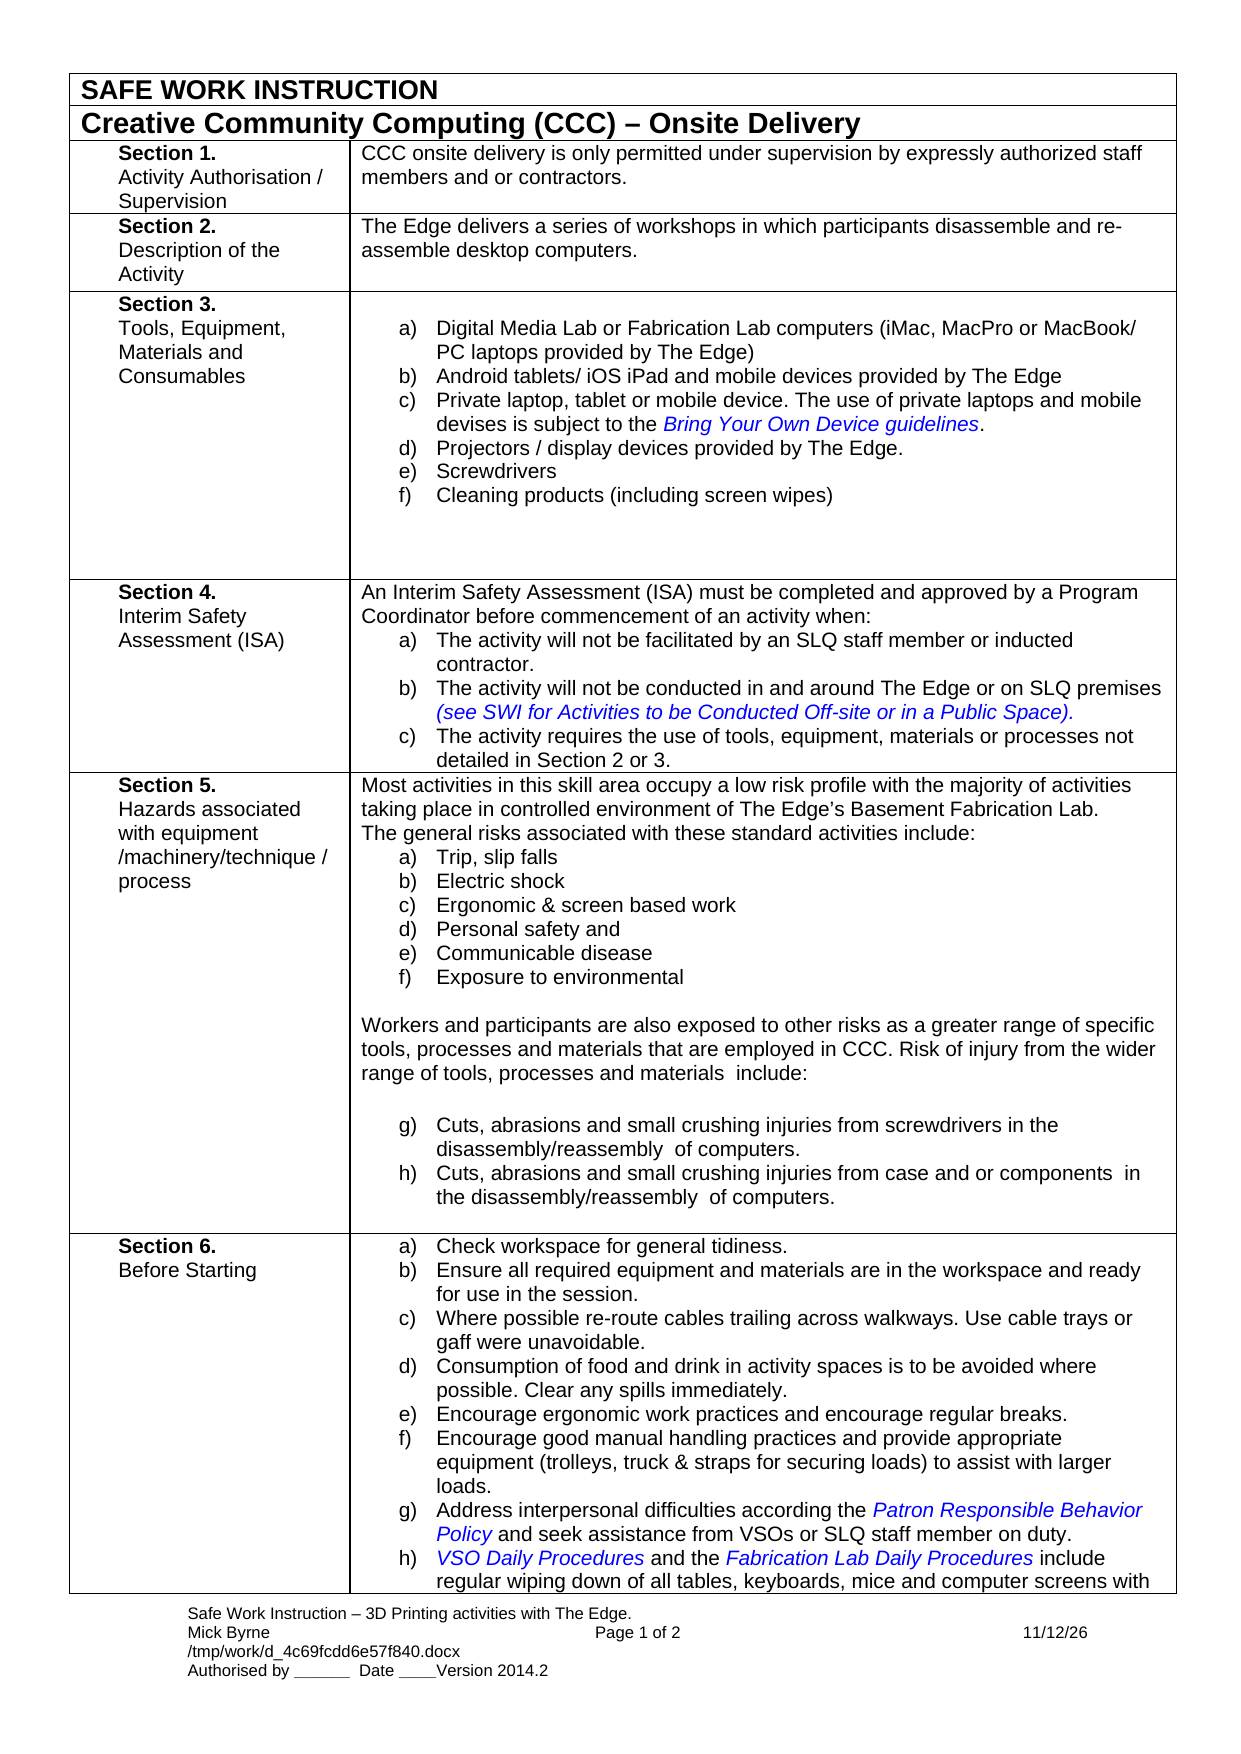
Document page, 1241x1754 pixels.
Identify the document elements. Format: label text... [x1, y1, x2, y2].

table_cell Description of the Activity [70, 214, 349, 291]
table_cell Activity Authorisation / Supervision [70, 141, 349, 213]
table_cell The Edge delivers a series of workshops in which participants disassemble and re-assemble desktop computers. [351, 214, 1176, 291]
table_cell Tools, Equipment, Materials and Consumables [70, 292, 349, 579]
table_cell Digital Media Lab or Fabrication Lab computers (iMac, MacPro or MacBook/ PC laptops provided by The Edge) Android tablets/ iOS iPad and mobile devices provided by The Edge Private laptop, tablet or mobile device. The use of private laptops and mobile devises is subject to the Bring Your Own Device guidelines. Projectors / display devices provided by The Edge. Screwdrivers Cleaning products (including screen wipes) [351, 292, 1176, 579]
table_cell Creative Community Computing (CCC) – Onsite Delivery [70, 106, 1176, 140]
table_cell Before Starting [70, 1234, 349, 1593]
table_cell An Interim Safety Assessment (ISA) must be completed and approved by a Program Coordinator before commencement of an activity when: The activity will not be facilitated by an SLQ staff member or inducted contractor. The activity will not be conducted in and around The Edge or on SLQ premises (see SWI for Activities to be Conducted Off-site or in a Public Space). The activity requires the use of tools, equipment, materials or processes not detailed in Section 2 or 3. [351, 580, 1176, 772]
table_header SAFE WORK INSTRUCTION [70, 74, 1176, 105]
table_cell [351, 1234, 1176, 1593]
table_cell CCC onsite delivery is only permitted under supervision by expressly authorized staff members and or contractors. [351, 141, 1176, 213]
table_cell Most activities in this skill area occupy a low risk profile with the majority of activities taking place in controlled environment of The Edge’s Basement Fabrication Lab. The general risks associated with these standard activities include: Trip, slip falls Electric shock Ergonomic & screen based work Personal safety and Communicable disease Exposure to environmental Workers and participants are also exposed to other risks as a greater range of specific tools, processes and materials that are employed in CCC. Risk of injury from the wider range of tools, processes and materials include: Cuts, abrasions and small crushing injuries from screwdrivers in the disassembly/reassembly of computers. Cuts, abrasions and small crushing injuries from case and or components in the disassembly/reassembly of computers. [351, 773, 1176, 1233]
table_cell Hazards associated with equipment /machinery/technique /process [70, 773, 349, 1233]
table_cell Interim Safety Assessment (ISA) [70, 580, 349, 772]
